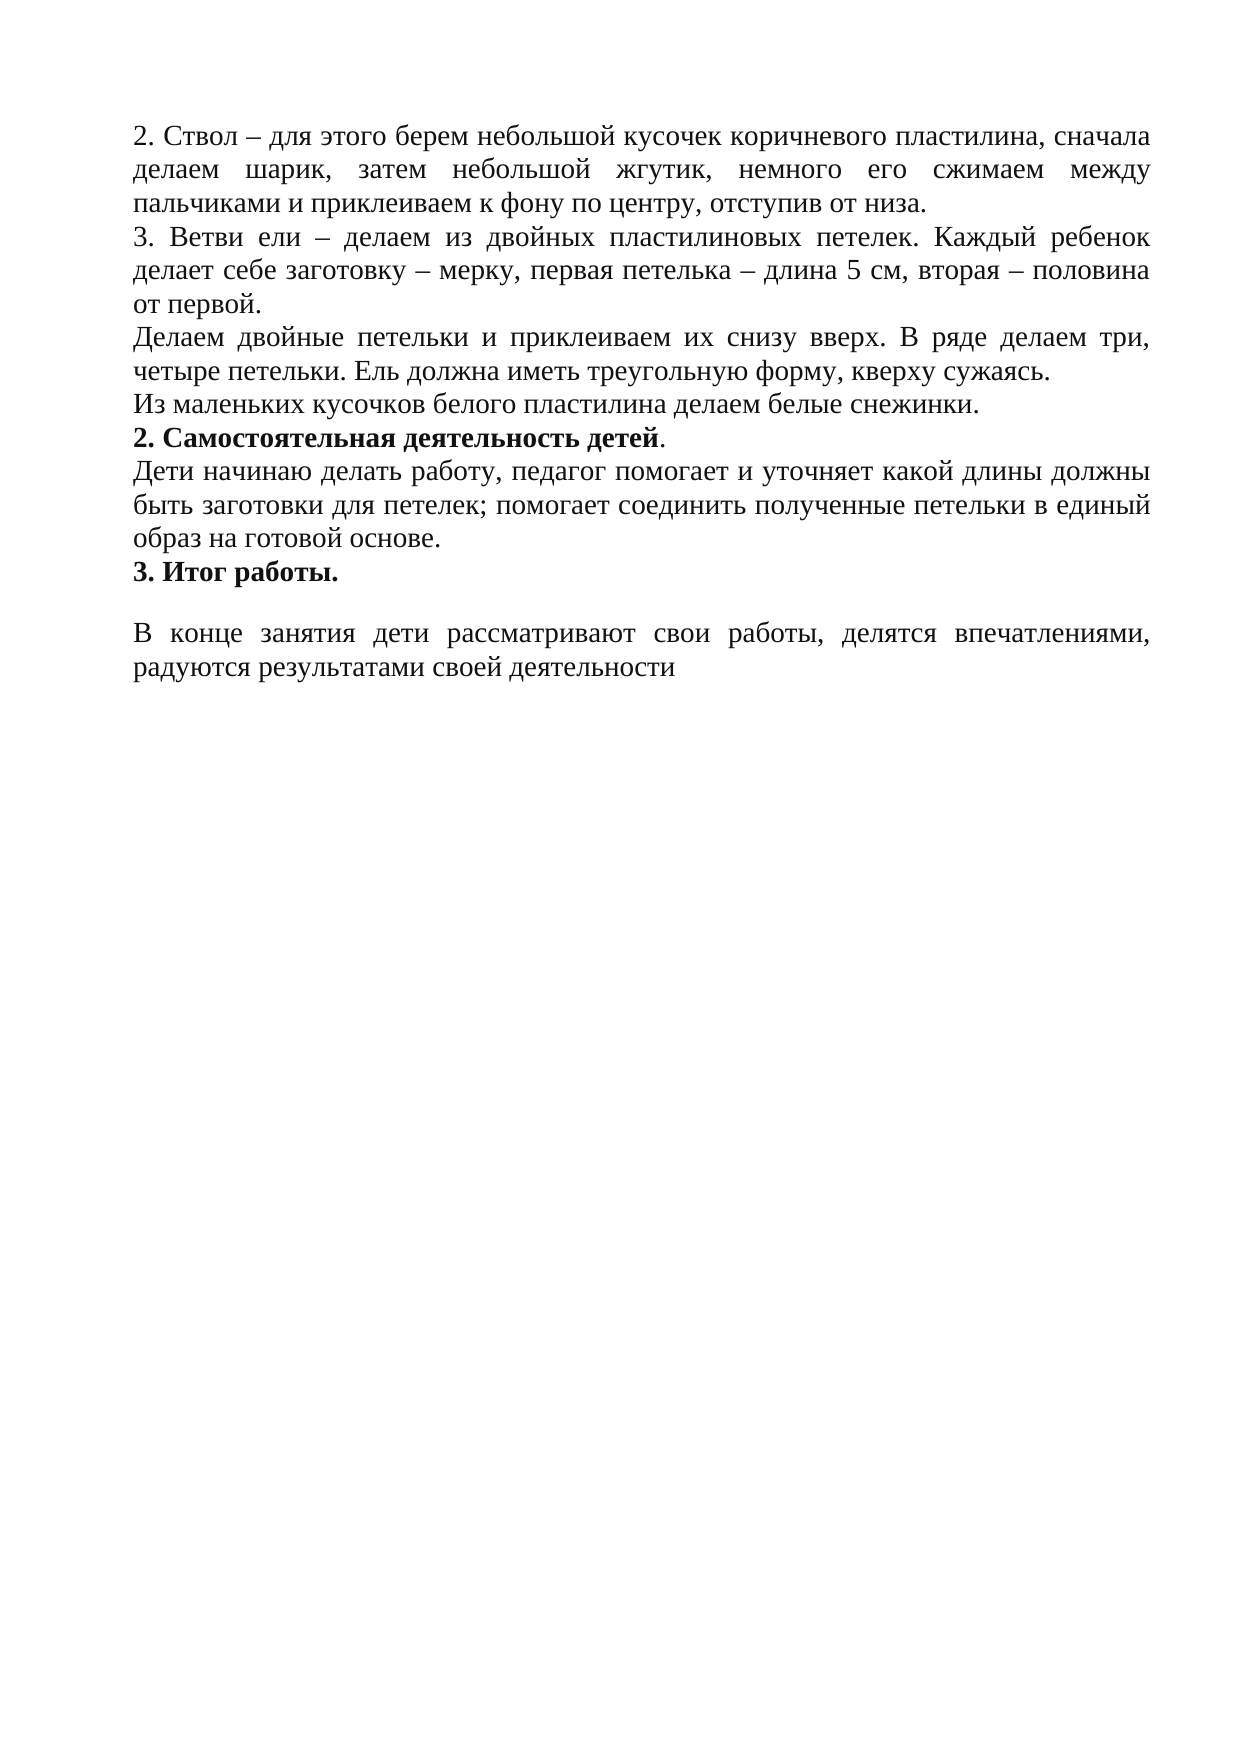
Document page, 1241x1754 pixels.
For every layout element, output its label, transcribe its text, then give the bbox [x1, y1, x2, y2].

text В конце занятия дети рассматривают свои работы, делятся впечатлениями, радуются результатами своей деятельности [133, 616, 1152, 683]
text Дети начинаю делать работу, педагог помогает и уточняет какой длины должны быть заготовки для петелек; помогает соединить полученные петельки в единый образ на готовой основе. [133, 453, 1152, 554]
text 2. Ствол – для этого берем небольшой кусочек коричневого пластилина, сначала делаем шарик, затем небольшой жгутик, немного его сжимаем между пальчиками и приклеиваем к фону по центру, отступив от низа. [133, 118, 1152, 219]
text 3. Ветви ели – делаем из двойных пластилиновых петелек. Каждый ребенок делает себе заготовку – мерку, первая петелька – длина 5 см, вторая – половина от первой. [133, 219, 1152, 319]
text 3. Итог работы. [133, 554, 1152, 588]
text 2. Самостоятельная деятельность детей. [133, 420, 1152, 453]
text Из маленьких кусочков белого пластилина делаем белые снежинки. [133, 386, 1152, 420]
text Делаем двойные петельки и приклеиваем их снизу вверх. В ряде делаем три, четыре петельки. Ель должна иметь треугольную форму, кверху сужаясь. [133, 319, 1152, 386]
